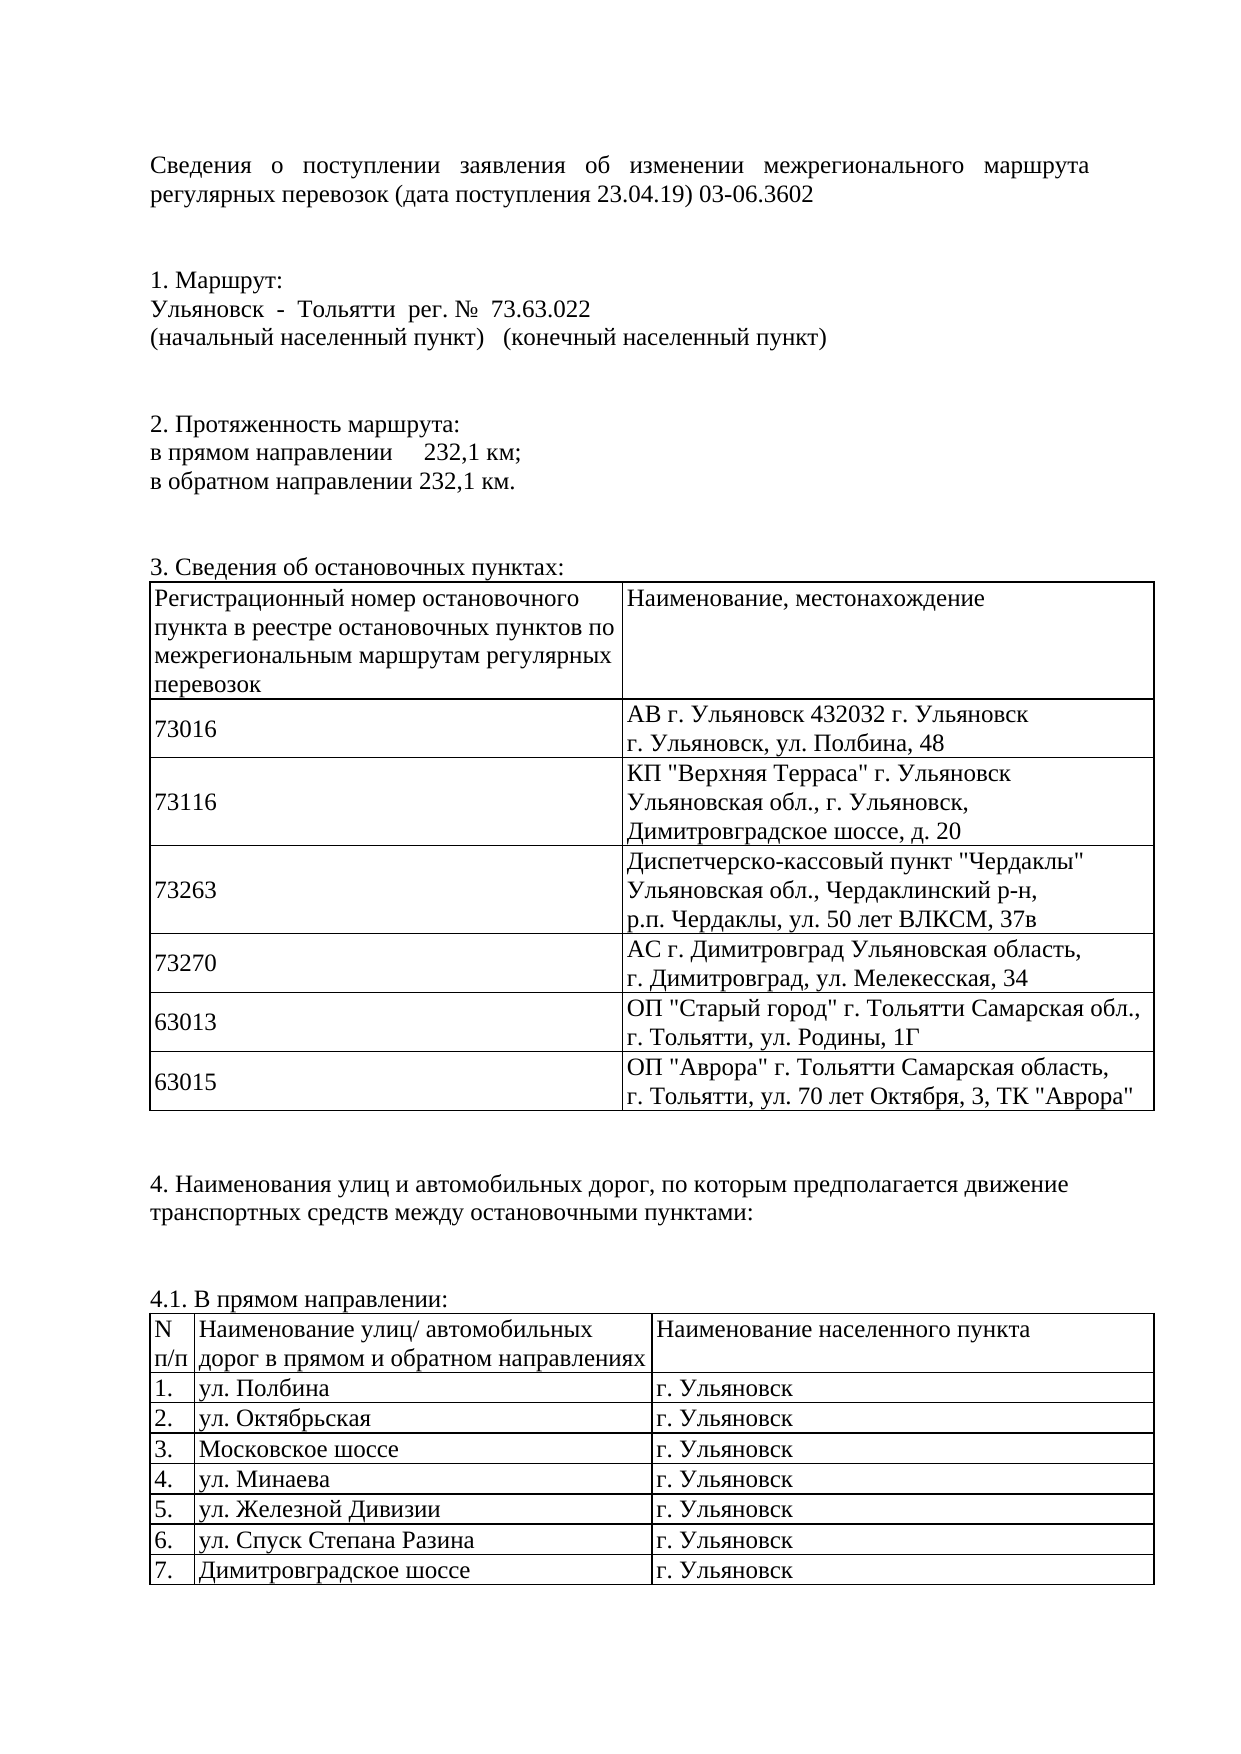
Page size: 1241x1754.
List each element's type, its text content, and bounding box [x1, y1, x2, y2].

table_cell ул. Железной Дивизии [195, 1495, 651, 1523]
table_cell ул. Полбина [195, 1373, 651, 1402]
table_header Наименование населенного пункта [653, 1314, 1153, 1372]
table_cell г. Ульяновск [653, 1434, 1153, 1462]
table_cell 1. [151, 1373, 194, 1402]
text (начальный населенный пункт) (конечный населенный пункт) [150, 322, 1090, 351]
table_cell г. Ульяновск [653, 1403, 1153, 1432]
text 4.1. В прямом направлении: [150, 1284, 1090, 1312]
table_cell г. Ульяновск [653, 1555, 1153, 1584]
table_cell г. Ульяновск [653, 1525, 1153, 1553]
text 2. Протяженность маршрута: [150, 409, 1090, 437]
table_header Наименование, местонахождение [623, 583, 1153, 698]
table_cell ОП "Аврора" г. Тольятти Самарская область, г. Тольятти, ул. 70 лет Октября, 3, ТК "Аврора" [623, 1052, 1153, 1110]
table_cell АВ г. Ульяновск 432032 г. Ульяновск г. Ульяновск, ул. Полбина, 48 [623, 700, 1153, 757]
table_cell АС г. Димитровград Ульяновская область, г. Димитровград, ул. Мелекесская, 34 [623, 934, 1153, 992]
table_header N п/п [151, 1314, 194, 1372]
table_cell 63013 [151, 993, 622, 1051]
text 1. Маршрут: [150, 265, 1090, 294]
text Ульяновск - Тольятти рег. № 73.63.022 [150, 294, 1090, 322]
table_cell 7. [151, 1555, 194, 1584]
table_cell 73263 [151, 846, 622, 932]
table_cell 6. [151, 1525, 194, 1553]
table_header Наименование улиц/ автомобильных дорог в прямом и обратном направлениях [195, 1314, 651, 1372]
table_cell 2. [151, 1403, 194, 1432]
text 4. Наименования улиц и автомобильных дорог, по которым предполагается движение транспортных средств между остановочными пунктами: [150, 1169, 1090, 1226]
table_cell ул. Спуск Степана Разина [195, 1525, 651, 1553]
text 3. Сведения об остановочных пунктах: [150, 552, 1090, 581]
table_cell 3. [151, 1434, 194, 1462]
table_cell ОП "Старый город" г. Тольятти Самарская обл., г. Тольятти, ул. Родины, 1Г [623, 993, 1153, 1051]
text Сведения о поступлении заявления об изменении межрегионального маршрута регулярных перевозок (дата поступления 23.04.19) 03-06.3602 [150, 150, 1090, 207]
text в прямом направлении 232,1 км; [150, 437, 1090, 466]
table_cell 73116 [151, 758, 622, 845]
table_cell г. Ульяновск [653, 1373, 1153, 1402]
table_header Регистрационный номер остановочного пункта в реестре остановочных пунктов по межрегиональным маршрутам регулярных перевозок [151, 583, 622, 698]
table_cell г. Ульяновск [653, 1464, 1153, 1493]
table_cell 73270 [151, 934, 622, 992]
table_cell Диспетчерско-кассовый пункт "Чердаклы" Ульяновская обл., Чердаклинский р-н, р.п. Чердаклы, ул. 50 лет ВЛКСМ, 37в [623, 846, 1153, 932]
table_cell 73016 [151, 700, 622, 757]
table_cell Димитровградское шоссе [195, 1555, 651, 1584]
table_cell 63015 [151, 1052, 622, 1110]
table_cell ул. Минаева [195, 1464, 651, 1493]
table_cell КП "Верхняя Терраса" г. Ульяновск Ульяновская обл., г. Ульяновск, Димитровградское шоссе, д. 20 [623, 758, 1153, 845]
table_cell ул. Октябрьская [195, 1403, 651, 1432]
text в обратном направлении 232,1 км. [150, 466, 1090, 495]
table_cell 5. [151, 1495, 194, 1523]
table_cell Московское шоссе [195, 1434, 651, 1462]
table_cell г. Ульяновск [653, 1495, 1153, 1523]
table_cell 4. [151, 1464, 194, 1493]
